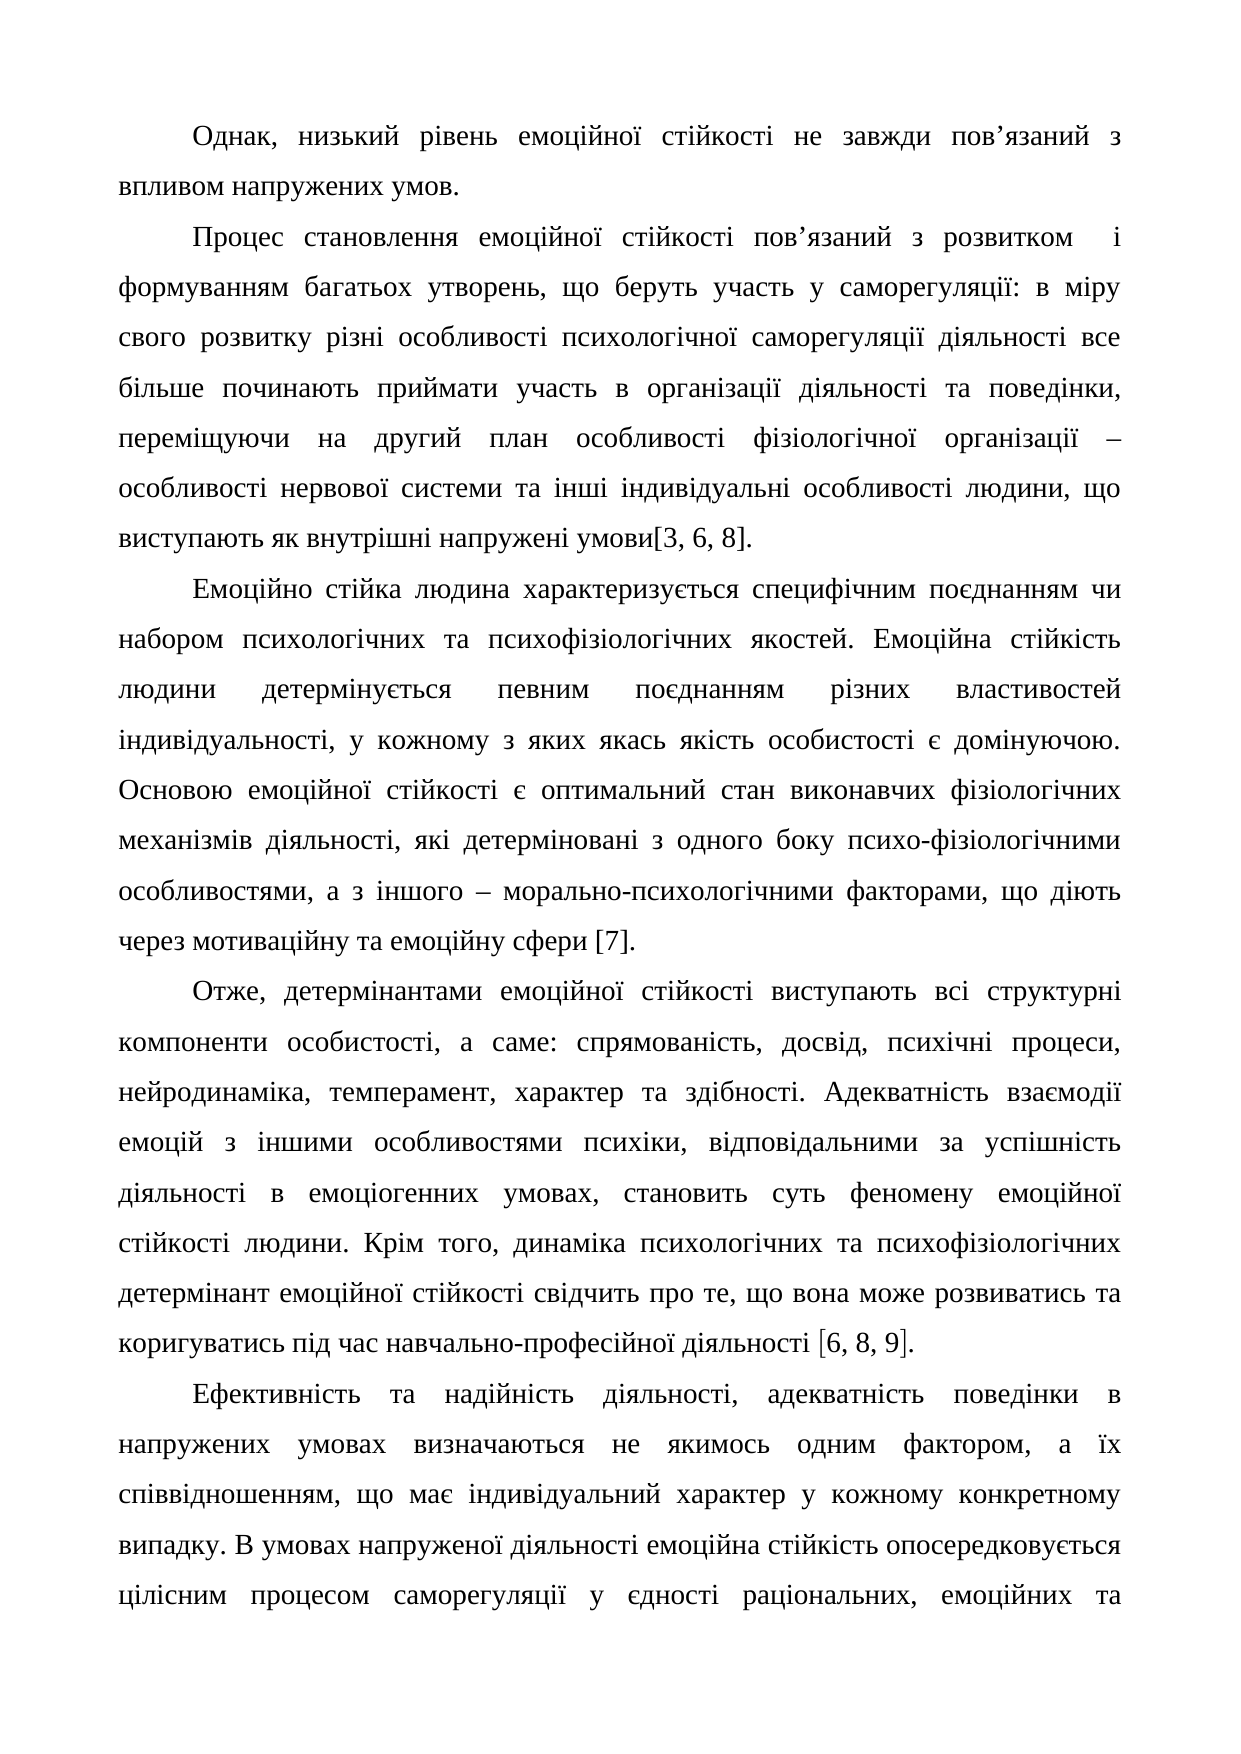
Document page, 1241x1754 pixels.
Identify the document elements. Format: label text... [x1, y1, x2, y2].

text Процес становлення емоційної стійкості пов’язаний з розвитком і формуванням багатьох утворень, що беруть участь у саморегуляції: в міру свого розвитку різні особливості психологічної саморегуляції діяльності все більше починають приймати участь в організації діяльності та поведінки, переміщуючи на другий план особливості фізіологічної організації – особливості нервової системи та інші індивідуальні особливості людини, що виступають як внутрішні напружені умови[3, 6, 8]. [118, 219, 1122, 554]
text Отже, детермінантами емоційної стійкості виступають всі структурні компоненти особистості, а саме: спрямованість, досвід, психічні процеси, нейродинаміка, темперамент, характер та здібності. Адекватність взаємодії емоцій з іншими особливостями психіки, відповідальними за успішність діяльності в емоціогенних умовах, становить суть феномену емоційної стійкості людини. Крім того, динаміка психологічних та психофізіологічних детермінант емоційної стійкості свідчить про те, що вона може розвиватись та коригуватись під час навчально-професійної діяльності 6, 8, 9. [118, 973, 1122, 1359]
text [118, 1376, 1122, 1611]
text Однак, низький рівень емоційної стійкості не завжди пов’язаний з впливом напружених умов. [118, 118, 1122, 202]
text Емоційно стійка людина характеризується специфічним поєднанням чи набором психологічних та психофізіологічних якостей. Емоційна стійкість людини детермінується певним поєднанням різних властивостей індивідуальності, у кожному з яких якась якість особистості є домінуючою. Основою емоційної стійкості є оптимальний стан виконавчих фізіологічних механізмів діяльності, які детерміновані з одного боку психо-фізіологічними особливостями, а з іншого – морально-психологічними факторами, що діють через мотиваційну та емоційну сфери [7]. [118, 571, 1122, 957]
